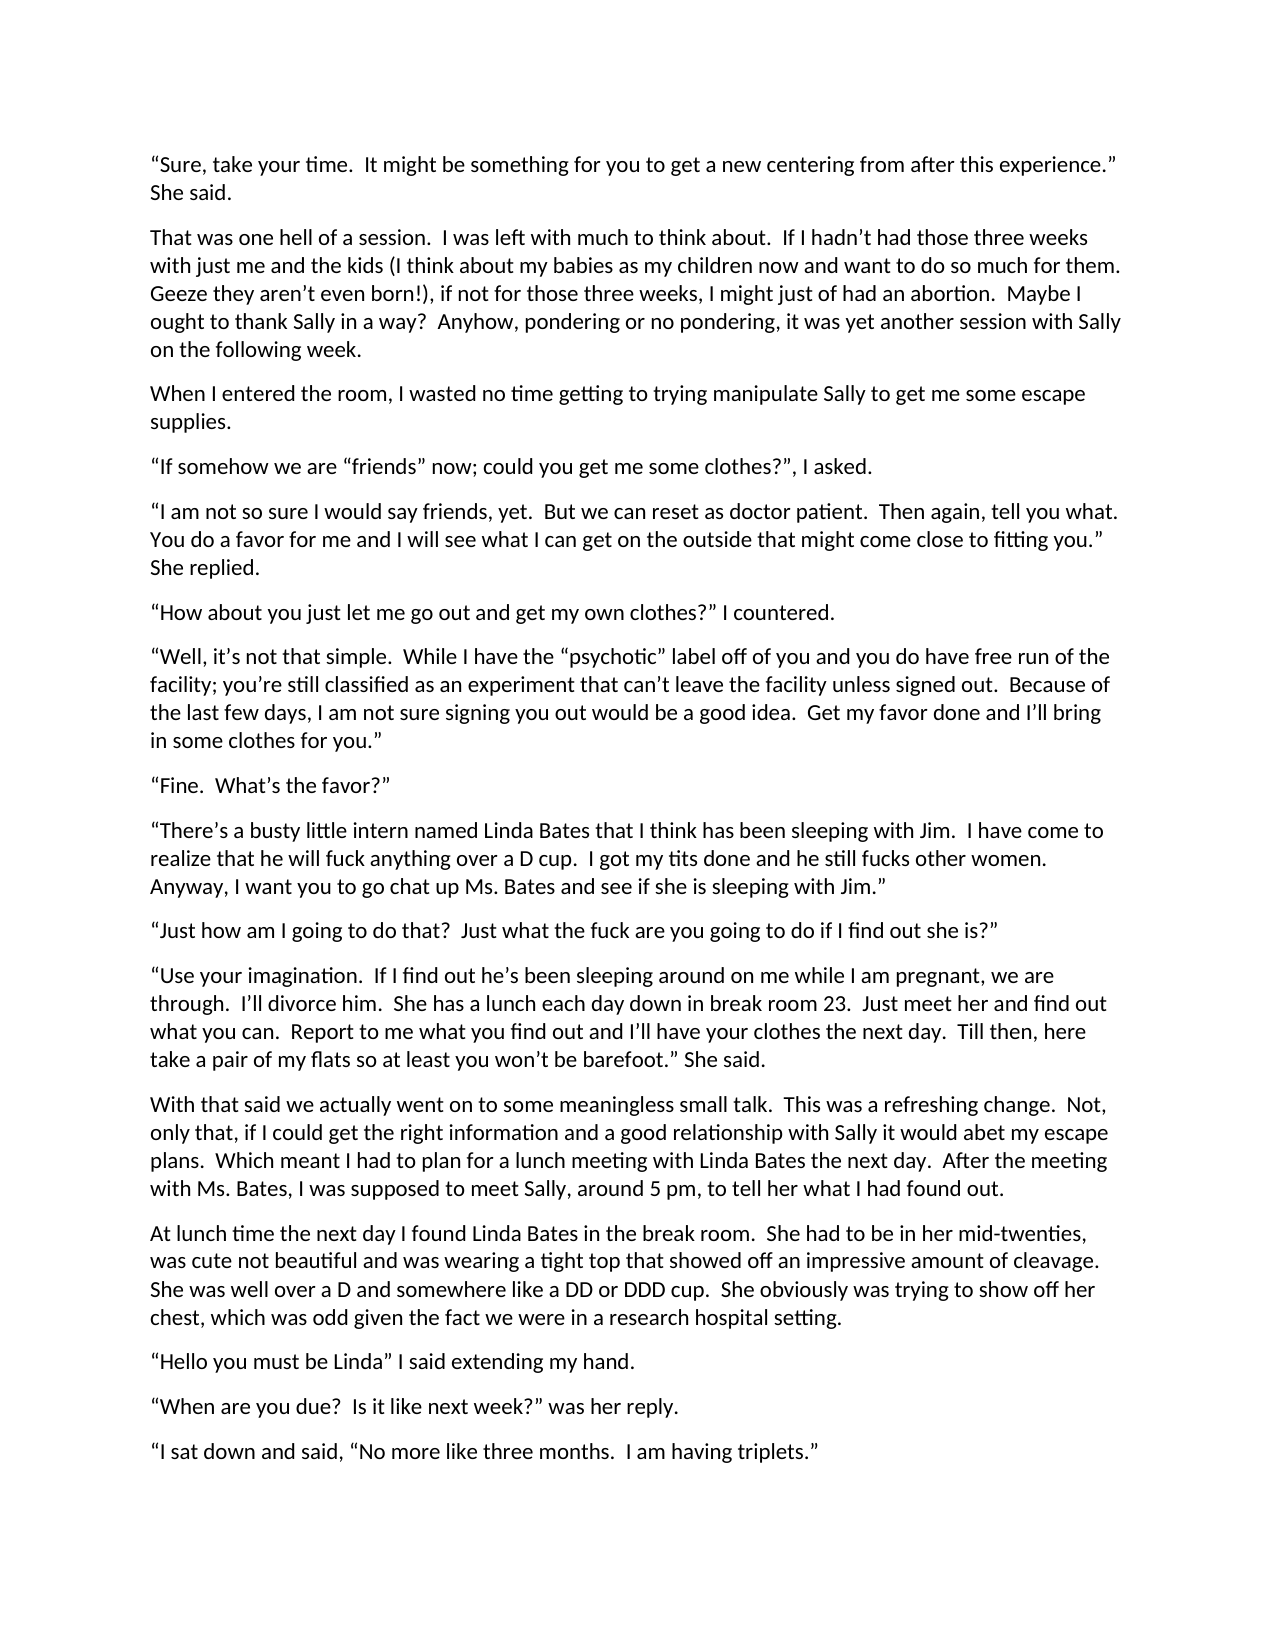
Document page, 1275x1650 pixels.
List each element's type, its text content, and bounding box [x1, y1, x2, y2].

text When I entered the room, I wasted no time getting to trying manipulate Sally to get me some escape supplies. [150, 379, 1125, 436]
text “If somehow we are “friends” now; could you get me some clothes?”, I asked. [150, 452, 1125, 480]
text “How about you just let me go out and get my own clothes?” I countered. [150, 598, 1125, 626]
text “There’s a busty little intern named Linda Bates that I think has been sleeping with Jim. I have come to realize that he will fuck anything over a D cup. I got my tits done and he still fucks other women. Anyway, I want you to go chat up Ms. Bates and see if she is sleeping with Jim.” [150, 816, 1125, 900]
text “Sure, take your time. It might be something for you to get a new centering from after this experience.” She said. [150, 150, 1125, 206]
text “Just how am I going to do that? Just what the fuck are you going to do if I find out she is?” [150, 916, 1125, 944]
text “Use your imagination. If I find out he’s been sleeping around on me while I am pregnant, we are through. I’ll divorce him. She has a lunch each day down in break room 23. Just meet her and find out what you can. Report to me what you find out and I’ll have your clothes the next day. Till then, here take a pair of my flats so at least you won’t be barefoot.” She said. [150, 961, 1125, 1073]
text “Well, it’s not that simple. While I have the “psychotic” label off of you and you do have free run of the facility; you’re still classified as an experiment that can’t leave the facility unless signed out. Because of the last few days, I am not sure signing you out would be a good idea. Get my favor done and I’ll bring in some clothes for you.” [150, 642, 1125, 754]
text “I sat down and said, “No more like three months. I am having triplets.” [150, 1437, 1125, 1465]
text “I am not so sure I would say friends, yet. But we can reset as doctor patient. Then again, tell you what. You do a favor for me and I will see what I can get on the outside that might come close to fitting you.” She replied. [150, 497, 1125, 581]
text At lunch time the next day I found Linda Bates in the break room. She had to be in her mid-twenties, was cute not beautiful and was wearing a tight top that showed off an impressive amount of cleavage. She was well over a D and somewhere like a DD or DDD cup. She obviously was trying to show off her chest, which was odd given the fact we were in a research hospital setting. [150, 1219, 1125, 1331]
text With that said we actually went on to some meaningless small talk. This was a refreshing change. Not, only that, if I could get the right information and a good relationship with Sally it would abet my escape plans. Which meant I had to plan for a lunch meeting with Linda Bates the next day. After the meeting with Ms. Bates, I was supposed to meet Sally, around 5 pm, to tell her what I had found out. [150, 1090, 1125, 1202]
text “When are you due? Is it like next week?” was her reply. [150, 1392, 1125, 1420]
text “Hello you must be Linda” I said extending my hand. [150, 1347, 1125, 1375]
text That was one hell of a session. I was left with much to think about. If I hadn’t had those three weeks with just me and the kids (I think about my babies as my children now and want to do so much for them. Geeze they aren’t even born!), if not for those three weeks, I might just of had an abortion. Maybe I ought to thank Sally in a way? Anyhow, pondering or no pondering, it was yet another session with Sally on the following week. [150, 223, 1125, 363]
text “Fine. What’s the favor?” [150, 771, 1125, 799]
